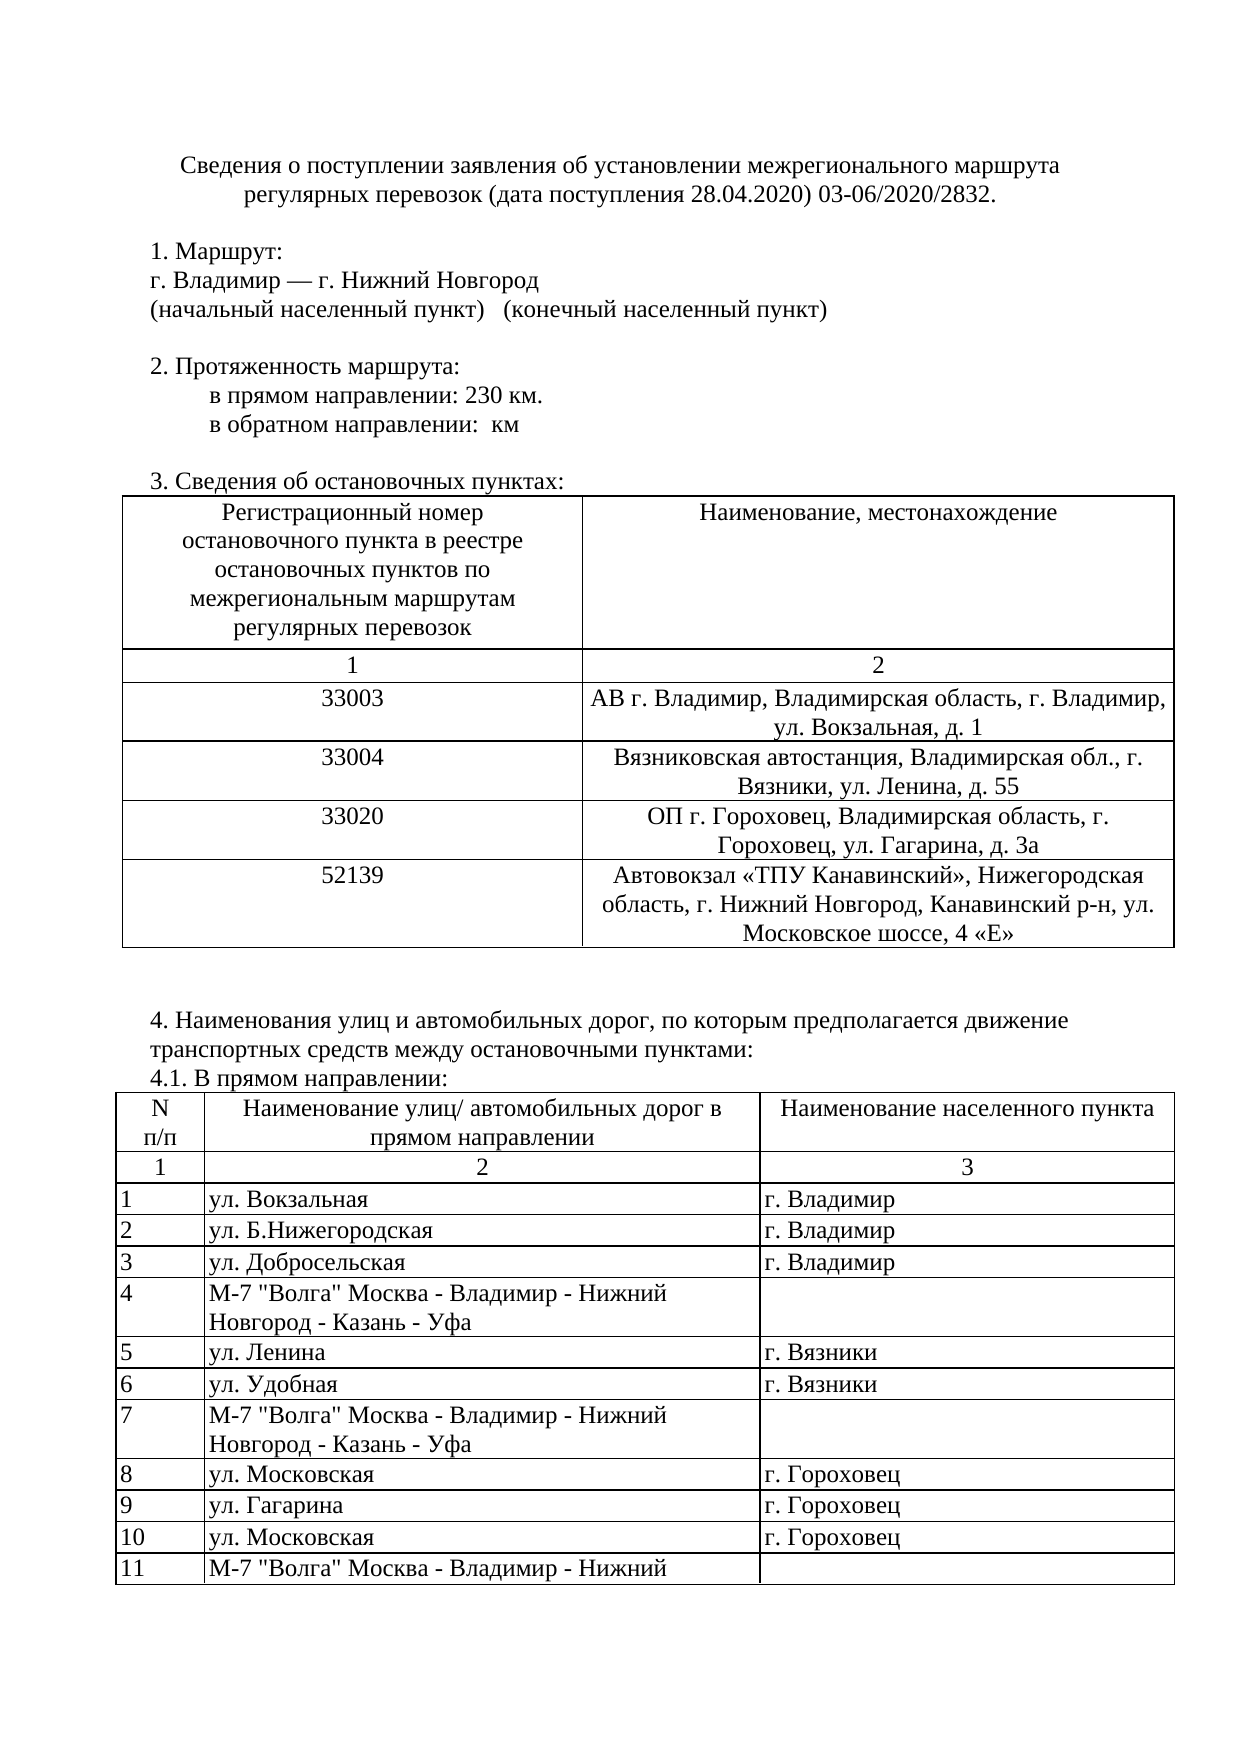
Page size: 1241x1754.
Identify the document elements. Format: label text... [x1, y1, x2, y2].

table_cell г. Владимир [761, 1215, 1174, 1245]
table_cell ул. Гагарина [205, 1491, 759, 1521]
table_cell 9 [117, 1491, 204, 1521]
table_header N п/п [117, 1093, 204, 1151]
table_cell 1 [117, 1152, 204, 1182]
table_cell ул. Московская [205, 1522, 759, 1552]
table_cell ул. Ленина [205, 1337, 759, 1367]
table_cell г. Вязники [761, 1337, 1174, 1367]
table_cell 3 [117, 1247, 204, 1277]
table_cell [205, 1554, 759, 1583]
table_cell [761, 1278, 1174, 1336]
table_cell Вязниковская автостанция, Владимирская обл., г. Вязники, ул. Ленина, д. 55 [583, 742, 1173, 799]
table_header Наименование, местонахождение [583, 497, 1173, 648]
table_cell г. Вязники [761, 1369, 1174, 1398]
table_header Наименование населенного пункта [761, 1093, 1174, 1151]
table_cell 3 [761, 1152, 1174, 1182]
table_cell ул. Б.Нижегородская [205, 1215, 759, 1245]
table_cell М-7 "Волга" Москва - Владимир - Нижний Новгород - Казань - Уфа [205, 1278, 759, 1336]
table_cell ул. Вокзальная [205, 1184, 759, 1214]
table_cell [761, 1400, 1174, 1458]
table_header Регистрационный номер остановочного пункта в реестре остановочных пунктов по межрегиональным маршрутам регулярных перевозок [123, 497, 582, 648]
table_cell 1 [117, 1184, 204, 1214]
table_cell 2 [205, 1152, 759, 1182]
table_cell ул. Добросельская [205, 1247, 759, 1277]
table_cell г. Гороховец [761, 1491, 1174, 1521]
table_cell г. Гороховец [761, 1522, 1174, 1552]
text 3. Сведения об остановочных пунктах: [150, 466, 1090, 495]
table_cell [761, 1554, 1174, 1583]
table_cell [205, 1400, 759, 1458]
table_cell 1 [123, 650, 582, 681]
table_cell ул. Удобная [205, 1369, 759, 1398]
table_cell г. Владимир [761, 1184, 1174, 1214]
table_cell АВ г. Владимир, Владимирская область, г. Владимир, ул. Вокзальная, д. 1 [583, 683, 1173, 740]
table_cell Автовокзал «ТПУ Канавинский», Нижегородская область, г. Нижний Новгород, Канавинский р-н, ул. Московское шоссе, 4 «Е» [583, 860, 1173, 946]
table_cell г. Гороховец [761, 1459, 1174, 1489]
table_cell ул. Московская [205, 1459, 759, 1489]
table_cell 33003 [123, 683, 582, 740]
table_cell 10 [117, 1522, 204, 1552]
table_cell 11 [117, 1554, 204, 1583]
text (начальный населенный пункт) (конечный населенный пункт) [150, 294, 1090, 322]
table_cell 52139 [123, 860, 582, 946]
table_header Наименование улиц/ автомобильных дорог в прямом направлении [205, 1093, 759, 1151]
table_cell 33004 [123, 742, 582, 799]
table_cell 4 [117, 1278, 204, 1336]
table_cell г. Владимир [761, 1247, 1174, 1277]
text г. Владимир — г. Нижний Новгород [150, 265, 1090, 294]
table_cell 33020 [123, 801, 582, 858]
table_cell 2 [583, 650, 1173, 681]
text 1. Маршрут: [150, 236, 1090, 265]
text в обратном направлении: км [150, 409, 1090, 437]
text 4.1. В прямом направлении: [150, 1063, 1090, 1092]
table_cell 7 [117, 1400, 204, 1458]
text в прямом направлении: 230 км. [150, 380, 1090, 409]
table_cell 5 [117, 1337, 204, 1367]
table_cell ОП г. Гороховец, Владимирская область, г. Гороховец, ул. Гагарина, д. 3а [583, 801, 1173, 858]
text 2. Протяженность маршрута: [150, 351, 1090, 380]
text Сведения о поступлении заявления об установлении межрегионального маршрута регулярных перевозок (дата поступления 28.04.2020) 03-06/2020/2832. [150, 150, 1090, 207]
text 4. Наименования улиц и автомобильных дорог, по которым предполагается движение транспортных средств между остановочными пунктами: [150, 1005, 1090, 1063]
table_cell 2 [117, 1215, 204, 1245]
table_cell 6 [117, 1369, 204, 1398]
table_cell 8 [117, 1459, 204, 1489]
